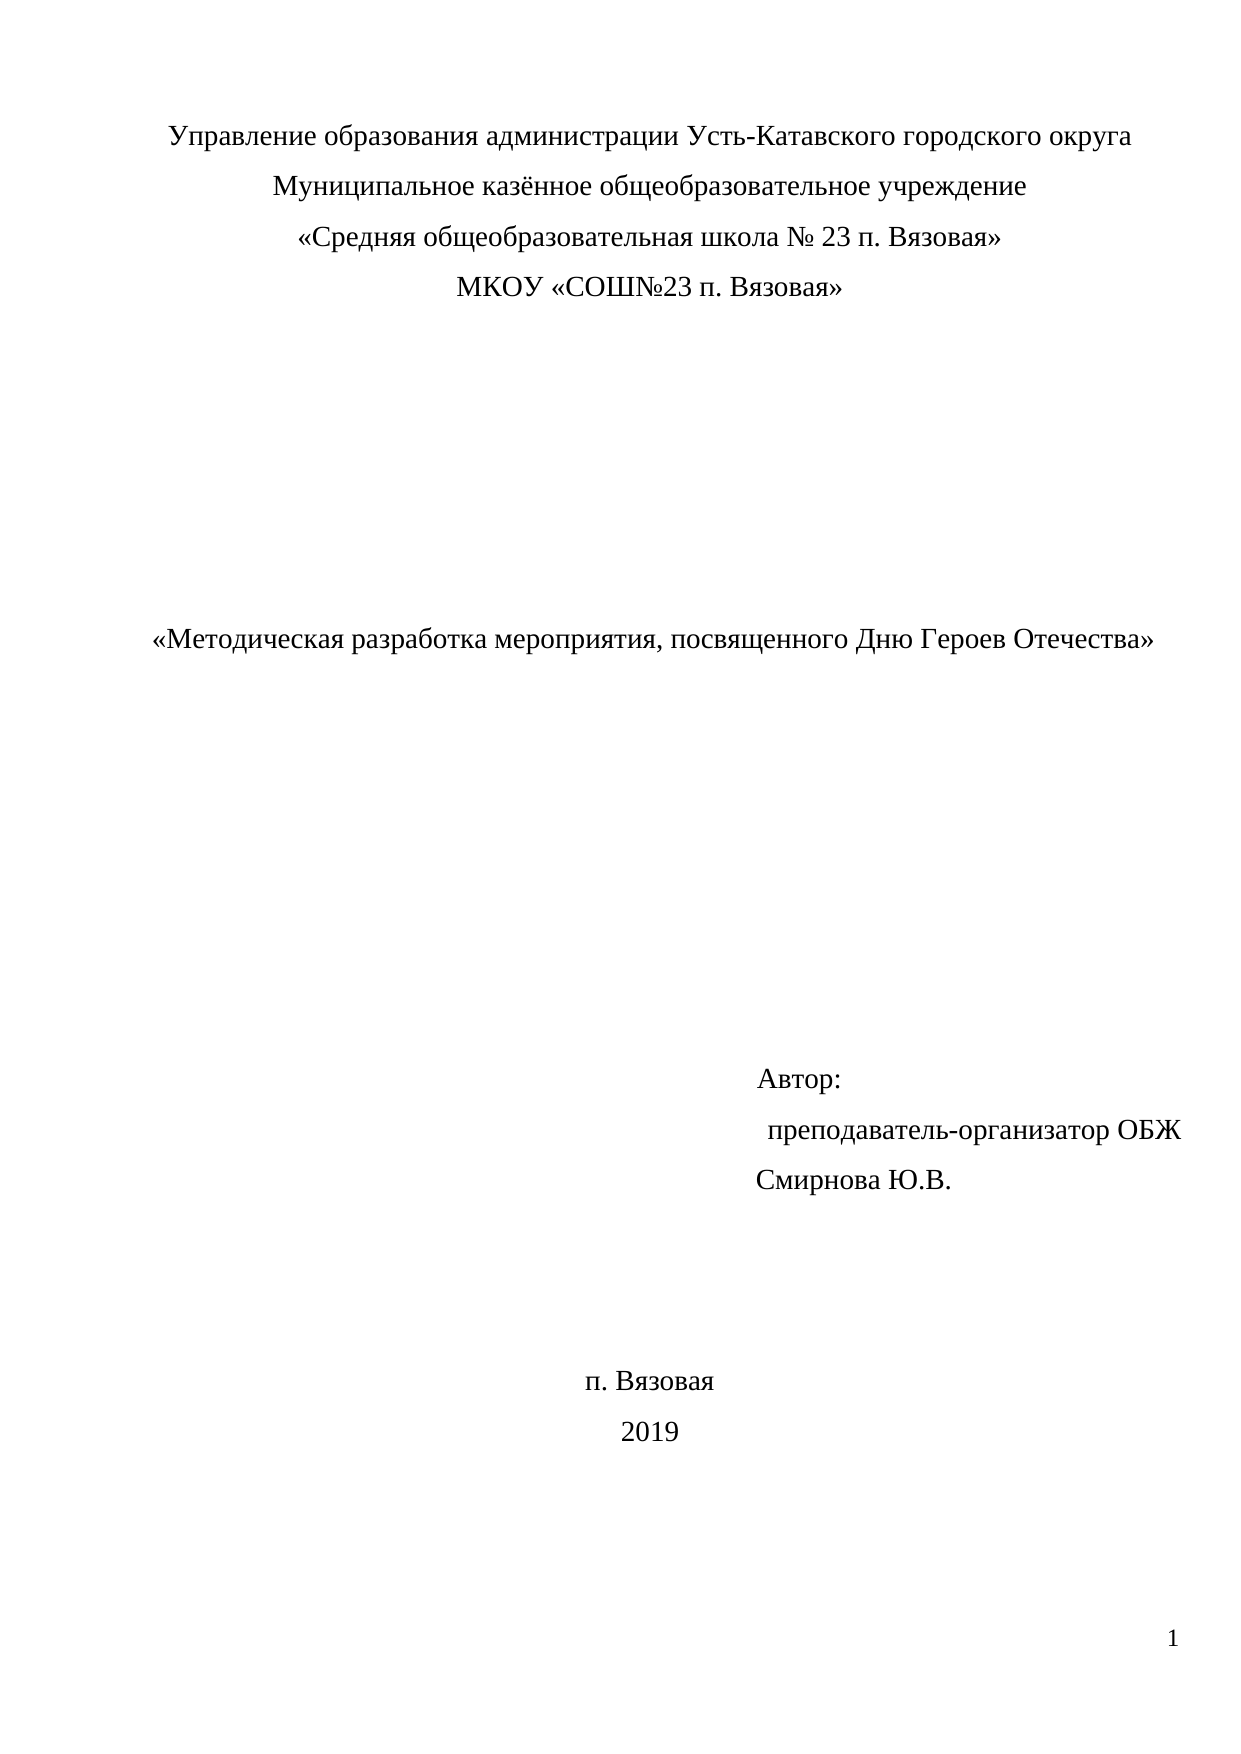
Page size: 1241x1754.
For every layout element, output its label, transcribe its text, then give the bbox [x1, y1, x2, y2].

text «Методическая разработка мероприятия, посвященного Дню Героев Отечества» [118, 621, 1181, 655]
text МКОУ «СОШ№23 п. Вязовая» [118, 269, 1181, 303]
text Смирнова Ю.В. [118, 1162, 1181, 1196]
text «Средняя общеобразовательная школа № 23 п. Вязовая» [118, 219, 1181, 252]
text Автор: [118, 1062, 1181, 1095]
text 2019 [118, 1414, 1181, 1447]
text преподаватель-организатор ОБЖ [118, 1112, 1181, 1145]
text п. Вязовая [118, 1363, 1181, 1397]
subtitle Управление образования администрации Усть-Катавского городского округа [118, 118, 1181, 152]
text Муниципальное казённое общеобразовательное учреждение [118, 168, 1181, 202]
